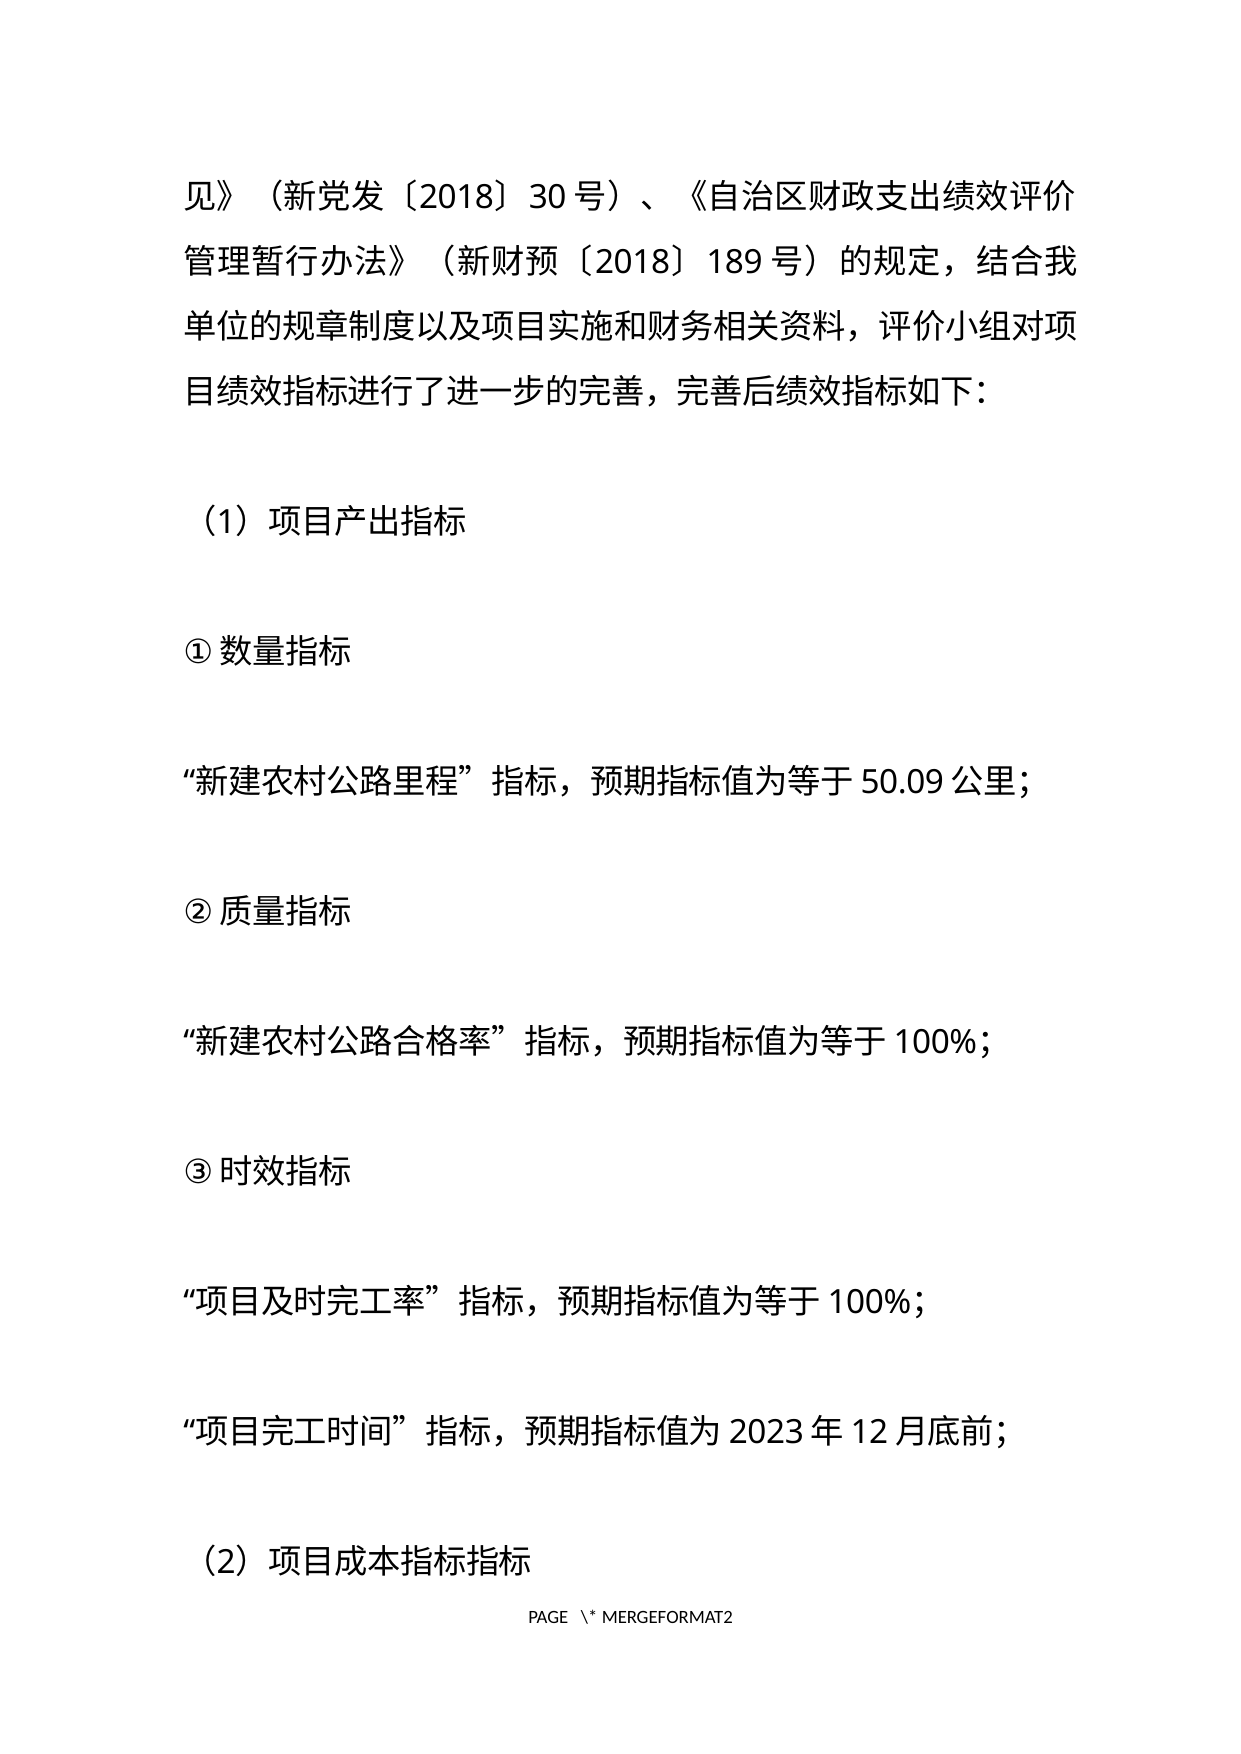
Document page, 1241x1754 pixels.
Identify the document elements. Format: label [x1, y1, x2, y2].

text [183, 162, 1078, 1592]
